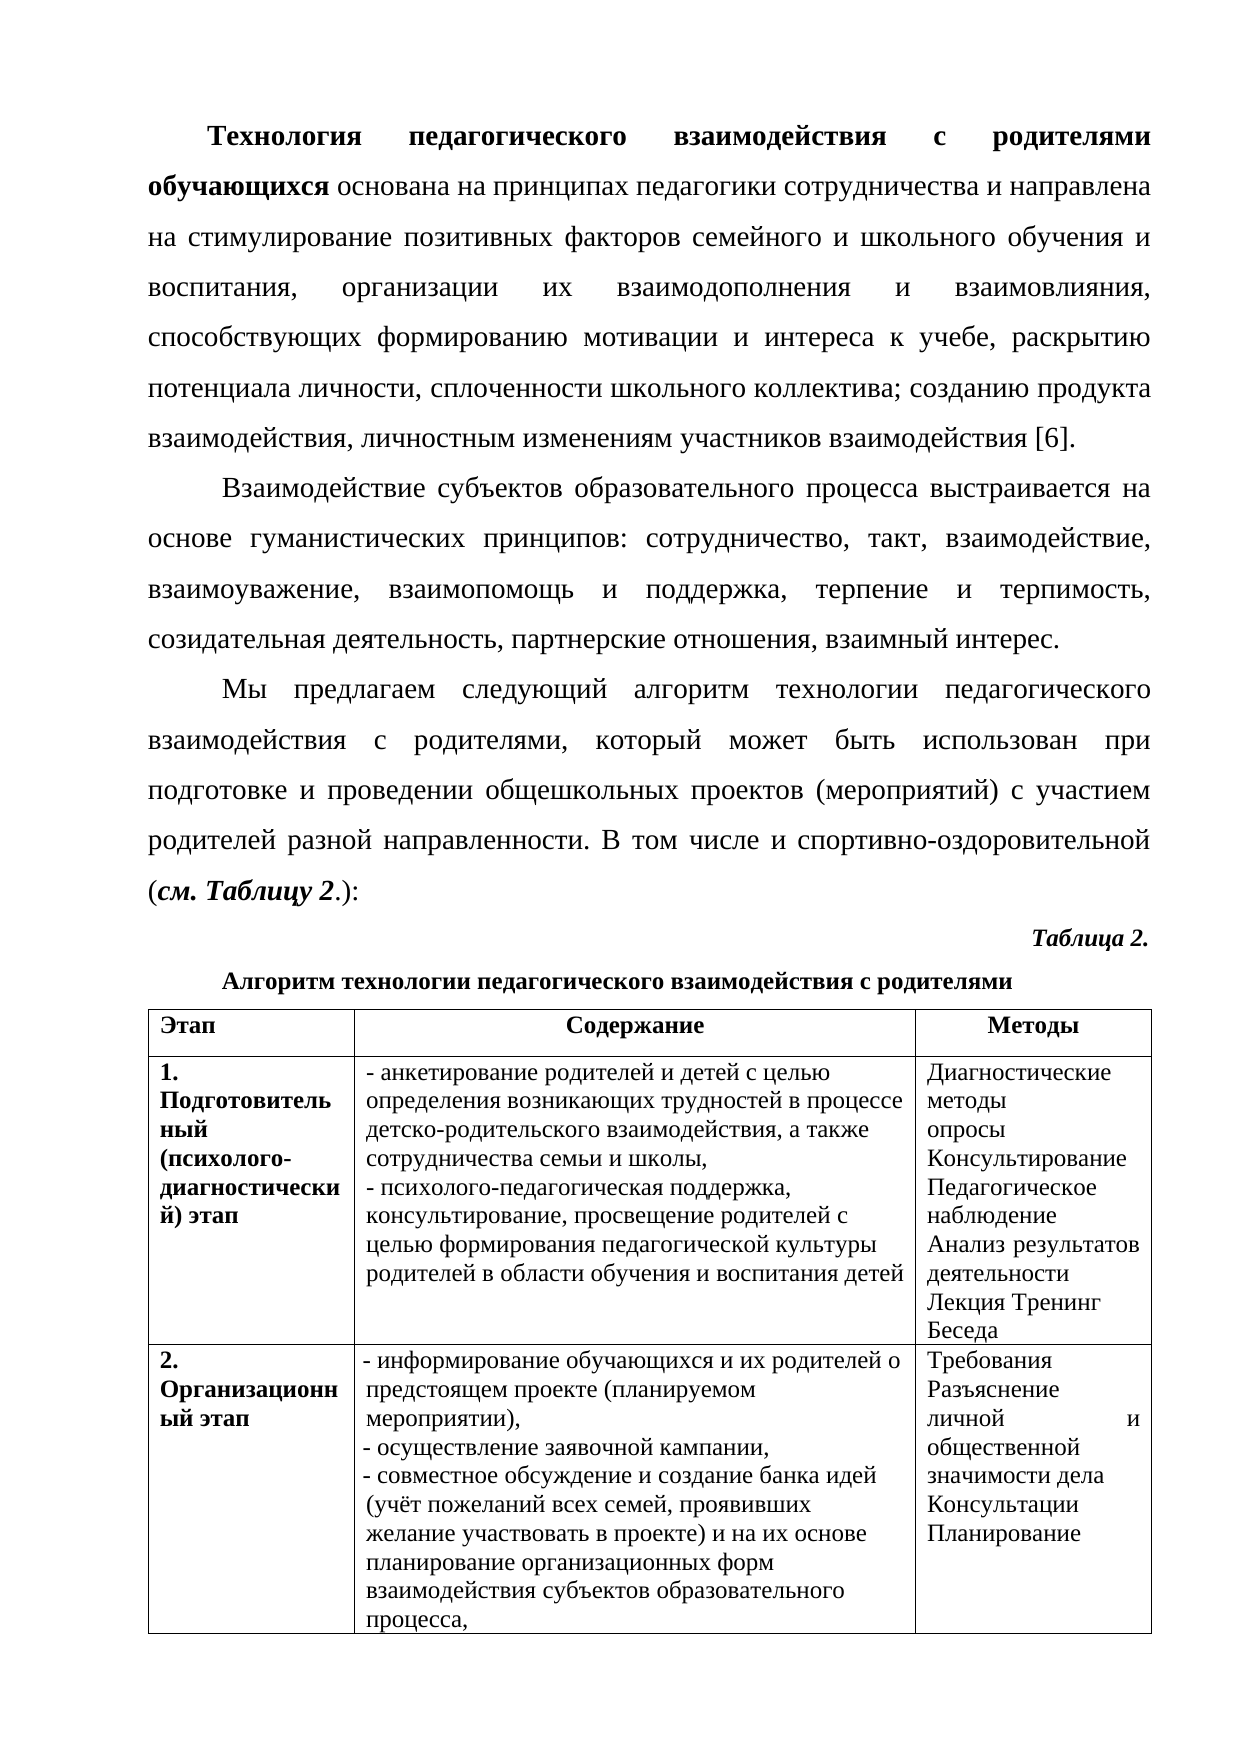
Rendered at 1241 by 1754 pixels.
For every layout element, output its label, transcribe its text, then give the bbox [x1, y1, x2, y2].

table_cell 1. Подготовительный (психолого-диагностический) этап [149, 1057, 354, 1344]
table_cell Диагностические методы опросы Консультирование Педагогическое наблюдение Анализ результатов деятельности Лекция Тренинг Беседа [916, 1057, 1151, 1344]
table_header Этап [149, 1010, 354, 1056]
text Алгоритм технологии педагогического взаимодействия с родителями [148, 966, 1152, 995]
table_header Содержание [355, 1010, 915, 1056]
table_header Методы [916, 1010, 1151, 1056]
list Технология педагогического взаимодействия с родителями обучающихся основана на принципах педагогики сотрудничества и направлена на стимулирование позитивных факторов семейного и школьного обучения и воспитания, организации их взаимодополнения и взаимовлияния, способствующих формированию мотивации и интереса к учебе, раскрытию потенциала личности, сплоченности школьного коллектива; созданию продукта взаимодействия, личностным изменениям участников взаимодействия [6]. [148, 118, 1152, 453]
text Взаимодействие субъектов образовательного процесса выстраивается на основе гуманистических принципов: сотрудничество, такт, взаимодействие, взаимоуважение, взаимопомощь и поддержка, терпение и терпимость, созидательная деятельность, партнерские отношения, взаимный интерес. [148, 470, 1152, 655]
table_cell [916, 1345, 1151, 1633]
text Мы предлагаем следующий алгоритм технологии педагогического взаимодействия с родителями, который может быть использован при подготовке и проведении общешкольных проектов (мероприятий) с участием родителей разной направленности. В том числе и спортивно-оздоровительной (см. Таблицу 2.): [148, 672, 1152, 906]
table_cell - анкетирование родителей и детей с целью определения возникающих трудностей в процессе детско-родительского взаимодействия, а также сотрудничества семьи и школы, - психолого-педагогическая поддержка, консультирование, просвещение родителей с целью формирования педагогической культуры родителей в области обучения и воспитания детей [355, 1057, 915, 1344]
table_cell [355, 1345, 915, 1633]
text Таблица 2. [148, 923, 1152, 952]
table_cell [149, 1345, 354, 1633]
